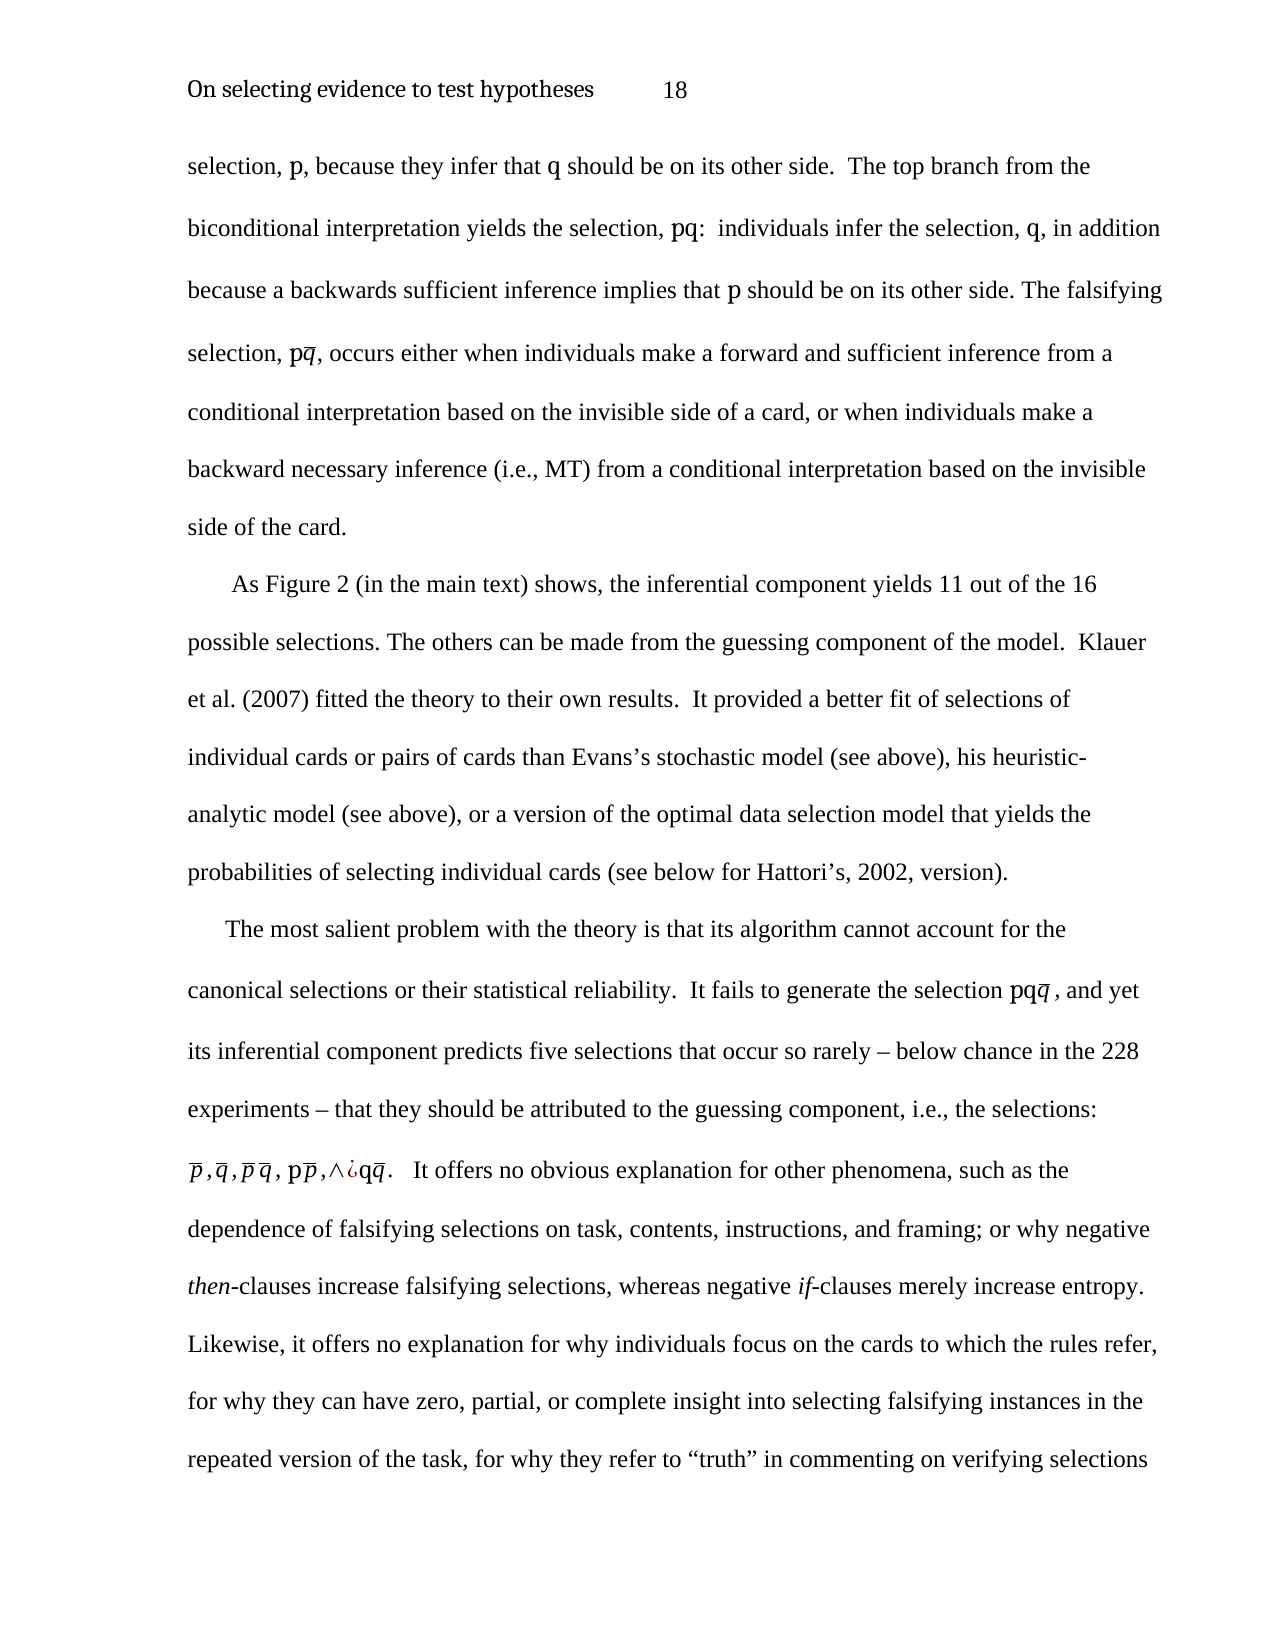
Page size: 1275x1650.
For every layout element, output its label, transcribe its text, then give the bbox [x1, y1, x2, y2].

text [187, 1094, 1162, 1472]
text The most salient problem with the theory is that its algorithm cannot account for the canonical selections or their statistical reliability. It fails to generate the selection pq and yet [187, 914, 1162, 1005]
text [187, 150, 1162, 541]
text As Figure 2 (in the main text) shows, the inferential component yields 11 out of the 16 possible selections. The others can be made from the guessing component of the model. Klauer et al. (2007) fitted the theory to their own results. It provided a better fit of selections of individual cards or pairs of cards than Evans’s stochastic model (see above), his heuristic-analytic model (see above), or a version of the optimal data selection model that yields the probabilities of selecting individual cards (see below for Hattori’s, 2002, version). [187, 569, 1162, 886]
text its inferential component predicts five selections that occur so rarely – below chance in the 228 [187, 1036, 1162, 1065]
